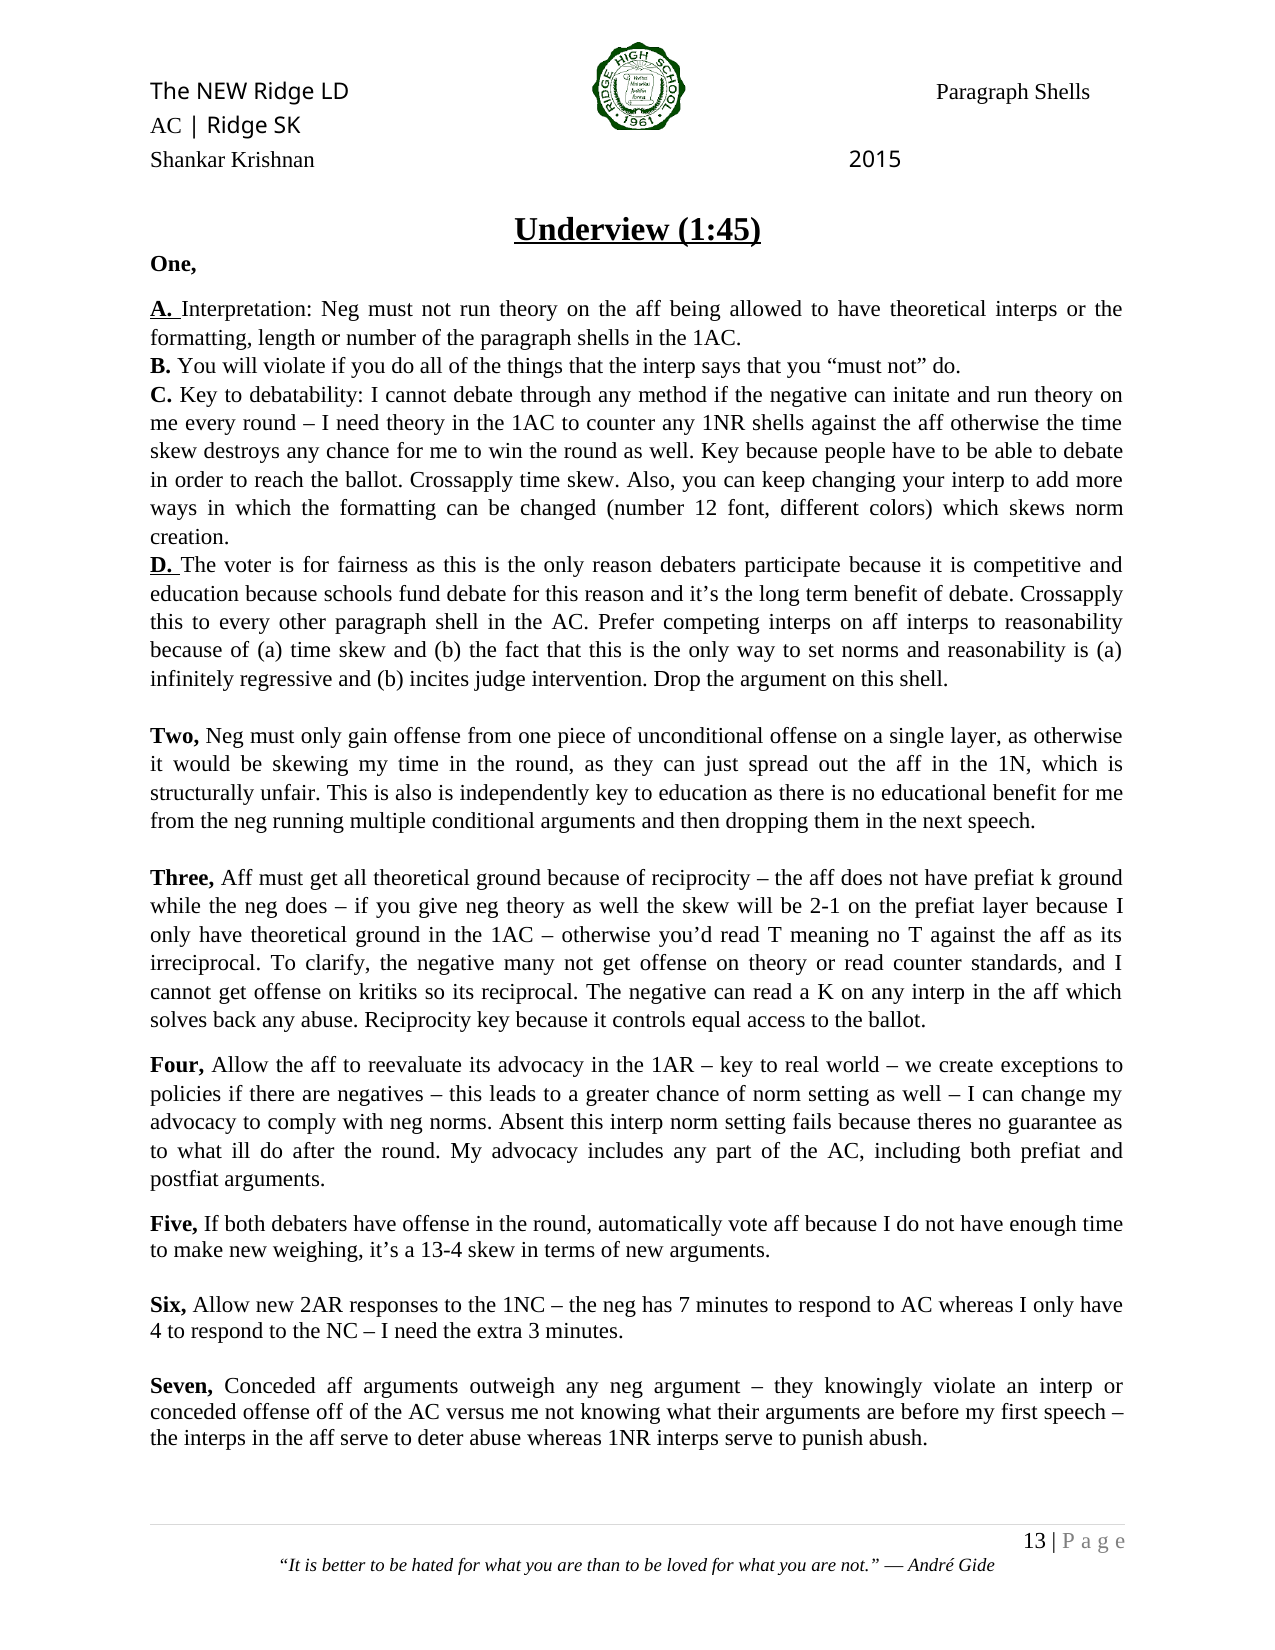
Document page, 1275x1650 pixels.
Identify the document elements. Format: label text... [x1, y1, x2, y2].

text One, [150, 250, 1125, 277]
text Seven, Conceded aff arguments outweigh any neg argument – they knowingly violate an interp or conceded offense off of the AC versus me not knowing what their arguments are before my first speech – the interps in the aff serve to deter abuse whereas 1NR interps serve to punish abush. [150, 1372, 1125, 1451]
text C. Key to debatability: I cannot debate through any method if the negative can initate and run theory on me every round – I need theory in the 1AC to counter any 1NR shells against the aff otherwise the time skew destroys any chance for me to win the round as well. Key because people have to be able to debate in order to reach the ballot. Crossapply time skew. Also, you can keep changing your interp to add more ways in which the formatting can be changed (number 12 font, different colors) which skews norm creation. [150, 381, 1125, 549]
picture [578, 42, 697, 130]
text Five, If both debaters have offense in the round, automatically vote aff because I do not have enough time to make new weighing, it’s a 13-4 skew in terms of new arguments. [150, 1210, 1125, 1263]
text B. You will violate if you do all of the things that the interp says that you “must not” do. [150, 352, 1125, 378]
text A. Interpretation: Neg must not run theory on the aff being allowed to have theoretical interps or the formatting, length or number of the paragraph shells in the 1AC. [150, 295, 1125, 350]
text D. The voter is for fairness as this is the only reason debaters participate because it is competitive and education because schools fund debate for this reason and it’s the long term benefit of debate. Crossapply this to every other paragraph shell in the AC. Prefer competing interps on aff interps to reasonability because of (a) time skew and (b) the fact that this is the only way to set norms and reasonability is (a) infinitely regressive and (b) incites judge intervention. Drop the argument on this shell. [150, 551, 1125, 691]
text Three, Aff must get all theoretical ground because of reciprocity – the aff does not have prefiat k ground while the neg does – if you give neg theory as well the skew will be 2-1 on the prefiat layer because I only have theoretical ground in the 1AC – otherwise you’d read T meaning no T against the aff as its irreciprocal. To clarify, the negative many not get offense on theory or read counter standards, and I cannot get offense on kritiks so its reciprocal. The negative can read a K on any interp in the aff which solves back any abuse. Reciprocity key because it controls equal access to the ballot. [150, 864, 1125, 1033]
text Six, Allow new 2AR responses to the 1NC – the neg has 7 minutes to respond to AC whereas I only have 4 to respond to the NC – I need the extra 3 minutes. [150, 1291, 1125, 1344]
text Two, Neg must only gain offense from one piece of unconditional offense on a single layer, as otherwise it would be skewing my time in the round, as they can just spread out the aff in the 1N, which is structurally unfair. This is also is independently key to education as there is no educational benefit for me from the neg running multiple conditional arguments and then dropping them in the next speech. [150, 722, 1125, 833]
subtitle Underview (1:45) [150, 209, 1125, 247]
text Four, Allow the aff to reevaluate its advocacy in the 1AR – key to real world – we create exceptions to policies if there are negatives – this leads to a greater chance of norm setting as well – I can change my advocacy to comply with neg norms. Absent this interp norm setting fails because theres no guarantee as to what ill do after the round. My advocacy includes any part of the AC, including both prefiat and postfiat arguments. [150, 1051, 1125, 1191]
